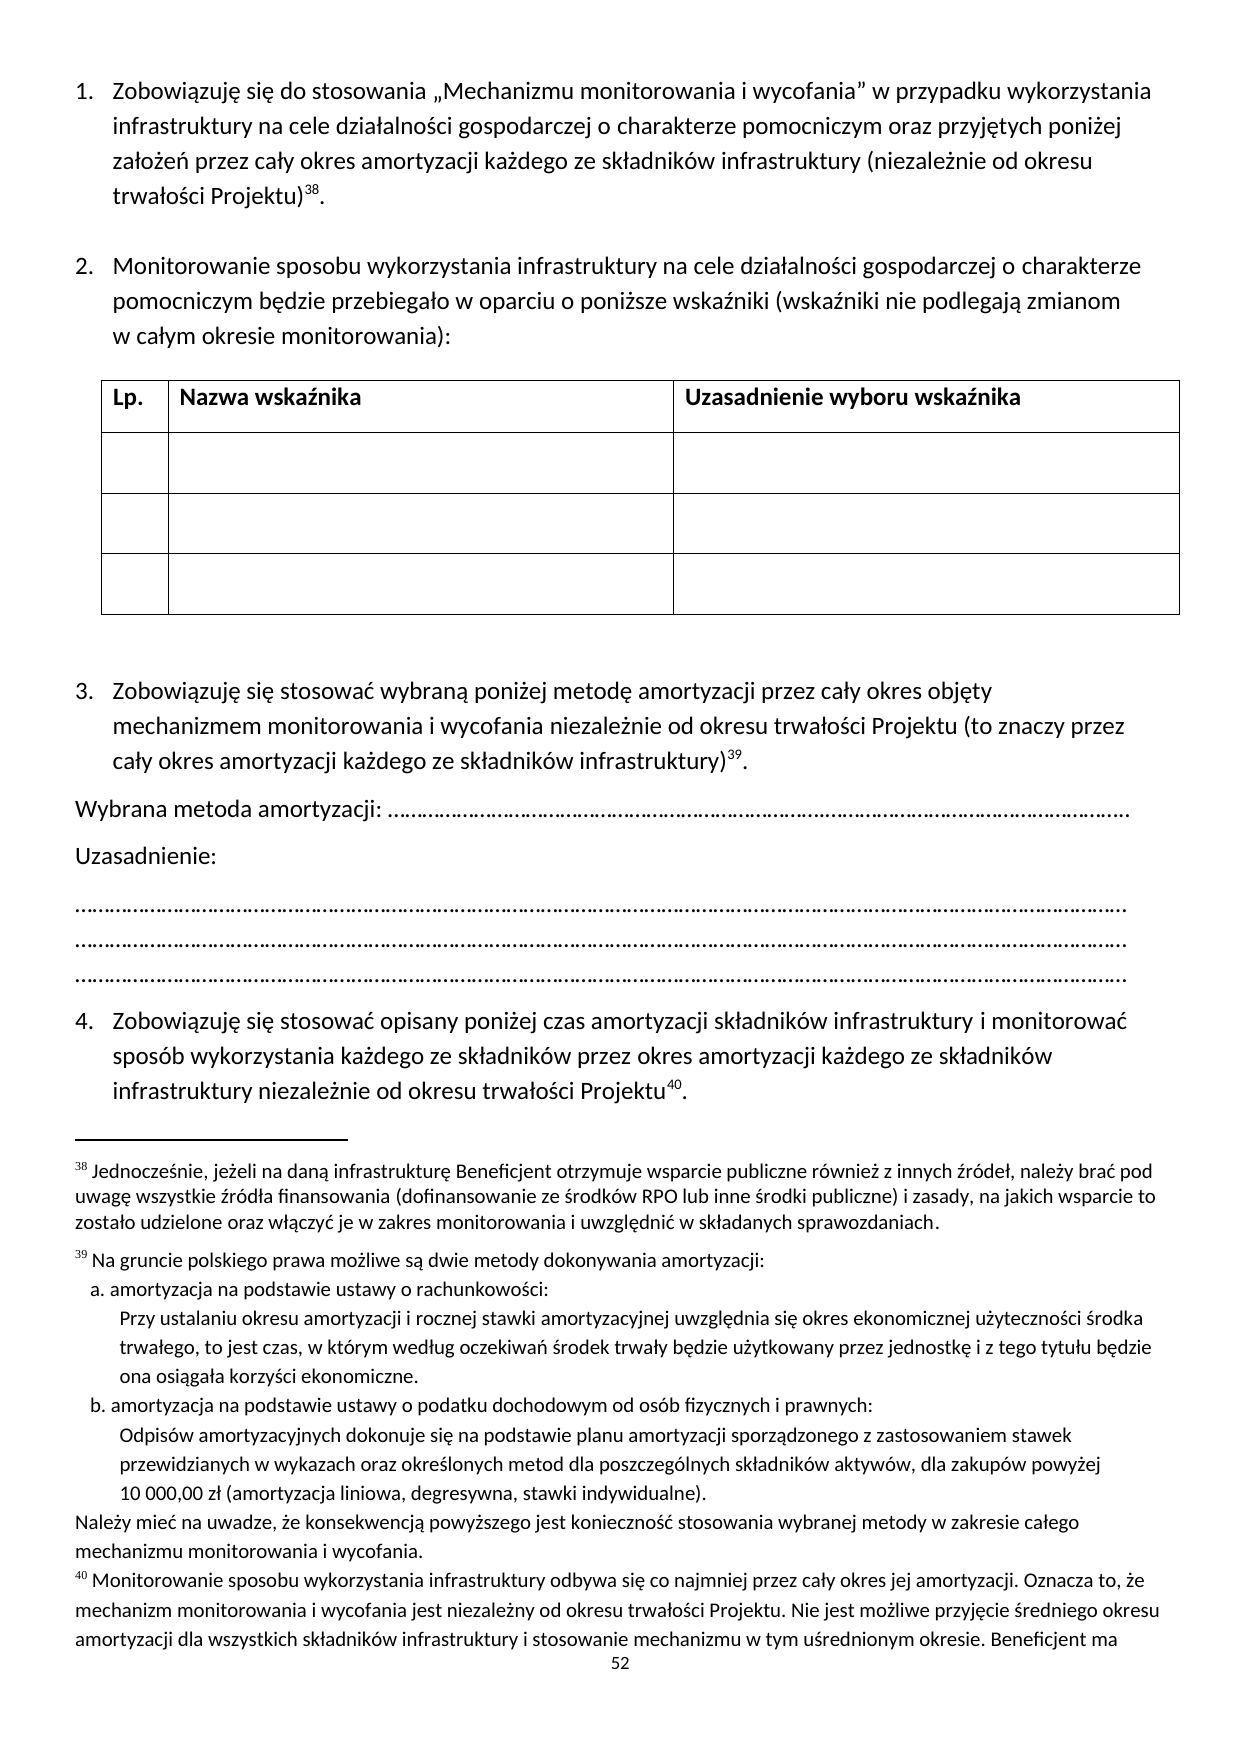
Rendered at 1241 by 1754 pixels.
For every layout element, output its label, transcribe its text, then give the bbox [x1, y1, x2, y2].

text Uzasadnienie: [75, 840, 1136, 871]
table_cell [102, 433, 168, 492]
table_header Uzasadnienie wyboru wskaźnika [674, 381, 1179, 432]
table_cell [674, 494, 1179, 553]
list Zobowiązuję się do stosowania „Mechanizmu monitorowania i wycofania” w przypadku wykorzystania infrastruktury na cele działalności gospodarczej o charakterze pomocniczym oraz przyjętych poniżej założeń przez cały okres amortyzacji każdego ze składników infrastruktury (niezależnie od okresu trwałości Projektu). [75, 75, 1165, 211]
table_cell [102, 554, 168, 614]
text ……………………………………………………………………………………………………………………………………………………………………………………………………………………………………………………………………………………………………………………………………………………………………………………………………………………………………………………………………………………………………… [75, 888, 1136, 988]
table_cell [674, 554, 1179, 614]
table_cell [169, 494, 673, 553]
table_header Nazwa wskaźnika [169, 381, 673, 432]
table_cell [102, 494, 168, 553]
list Monitorowanie sposobu wykorzystania infrastruktury na cele działalności gospodarczej o charakterze pomocniczym będzie przebiegało w oparciu o poniższe wskaźniki (wskaźniki nie podlegają zmianom w całym okresie monitorowania): [75, 250, 1165, 351]
list Zobowiązuję się stosować opisany poniżej czas amortyzacji składników infrastruktury i monitorować sposób wykorzystania każdego ze składników przez okres amortyzacji każdego ze składników infrastruktury niezależnie od okresu trwałości Projektu. [75, 1005, 1136, 1106]
table_cell [169, 554, 673, 614]
list Zobowiązuję się stosować wybraną poniżej metodę amortyzacji przez cały okres objęty mechanizmem monitorowania i wycofania niezależnie od okresu trwałości Projektu (to znaczy przez cały okres amortyzacji każdego ze składników infrastruktury). [75, 675, 1136, 776]
table_cell [674, 433, 1179, 492]
text Wybrana metoda amortyzacji: ………………………………………………………………….…………………………………………….. [75, 793, 1136, 823]
table_header Lp. [102, 381, 168, 432]
table_cell [169, 433, 673, 492]
